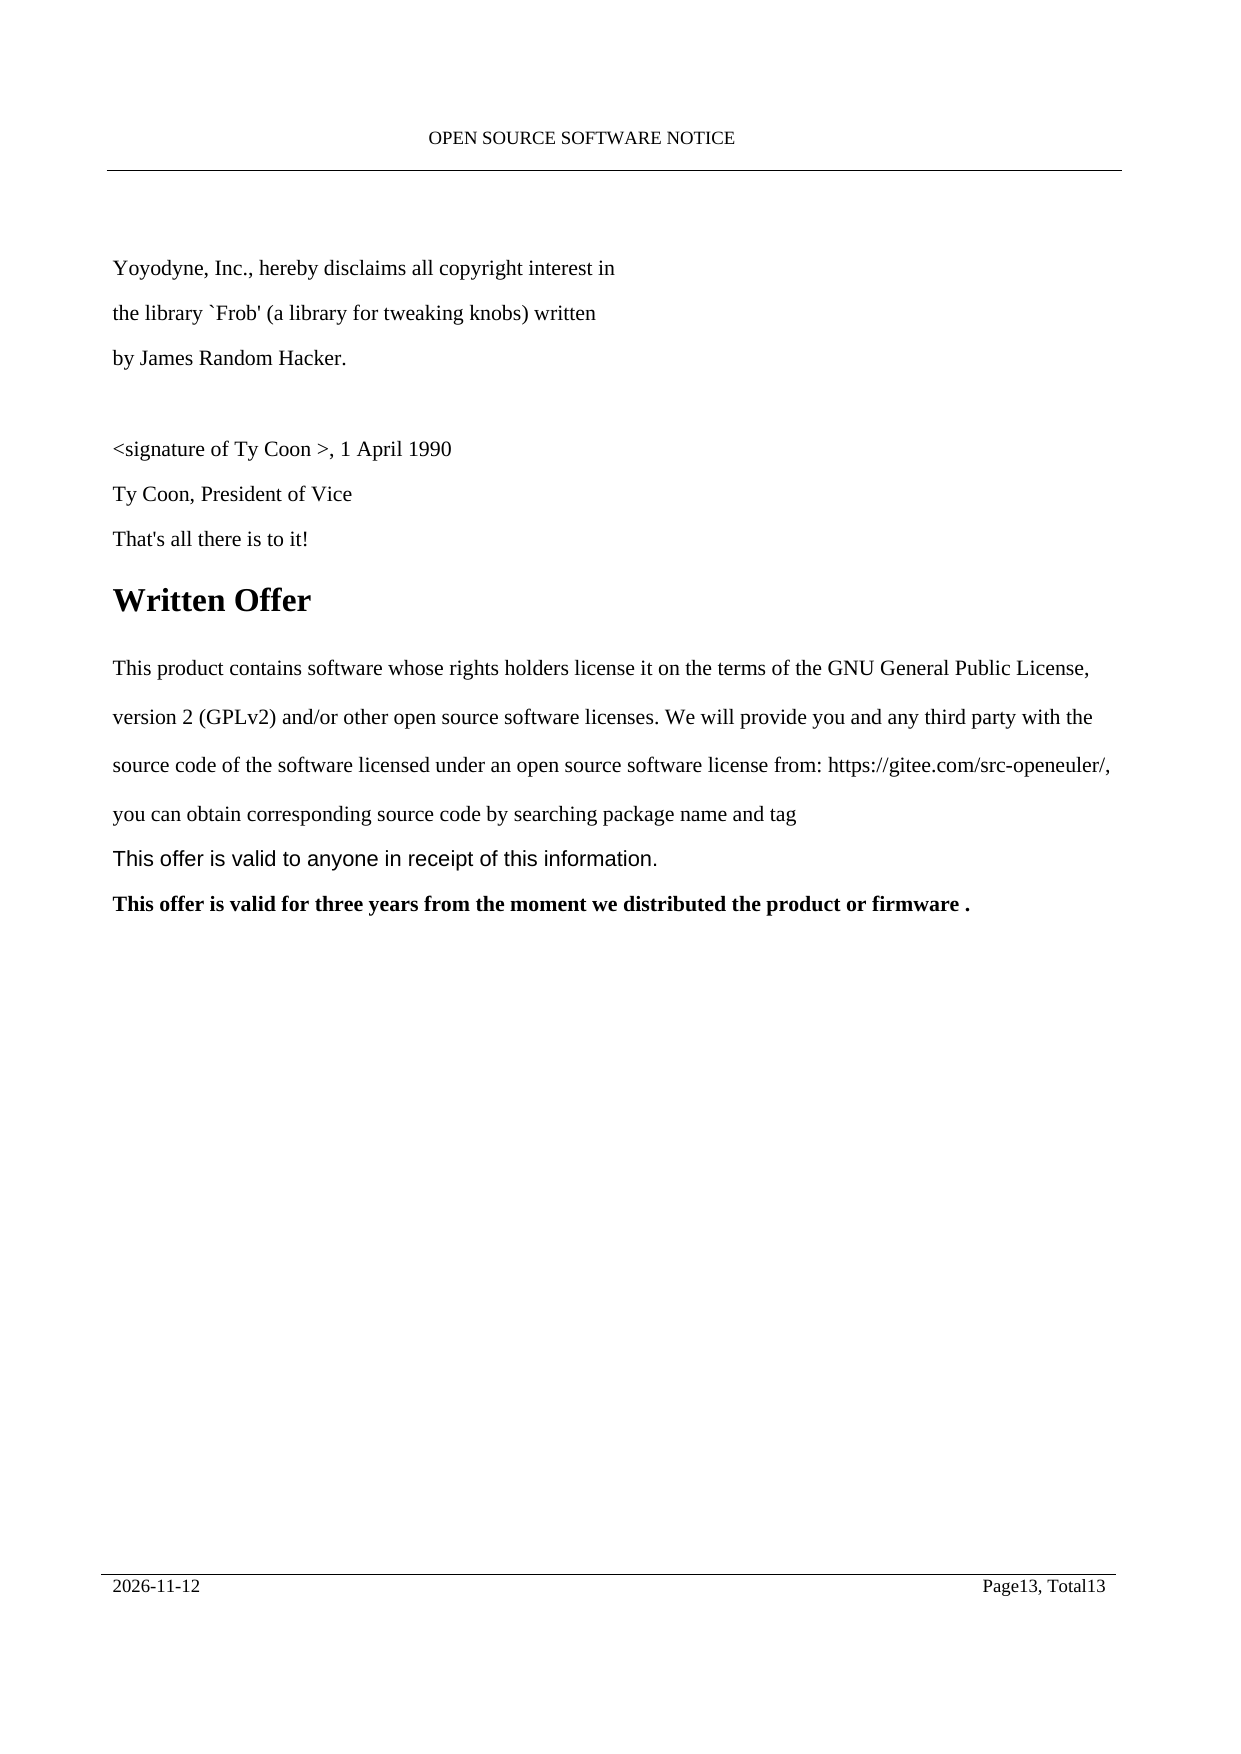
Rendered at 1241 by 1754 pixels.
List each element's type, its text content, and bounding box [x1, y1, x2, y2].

text That's all there is to it! [112, 522, 1128, 554]
text Written Offer [112, 567, 1128, 632]
text This product contains software whose rights holders license it on the terms of the GNU General Public License, version 2 (GPLv2) and/or other open source software licenses. We will provide you and any third party with the source code of the software licensed under an open source software license from: https://gitee.com/src-openeuler/, you can obtain corresponding source code by searching package name and tag [112, 651, 1128, 830]
text <signature of Ty Coon >, 1 April 1990 [112, 432, 1128, 464]
text Ty Coon, President of Vice [112, 477, 1128, 509]
text This offer is valid to anyone in receipt of this information. [112, 843, 1128, 875]
text Yoyodyne, Inc., hereby disclaims all copyright interest in [112, 251, 1128, 284]
text the library `Frob' (a library for tweaking knobs) written [112, 297, 1128, 329]
text by James Random Hacker. [112, 342, 1128, 374]
text This offer is valid for three years from the moment we distributed the product or firmware . [112, 888, 1128, 920]
